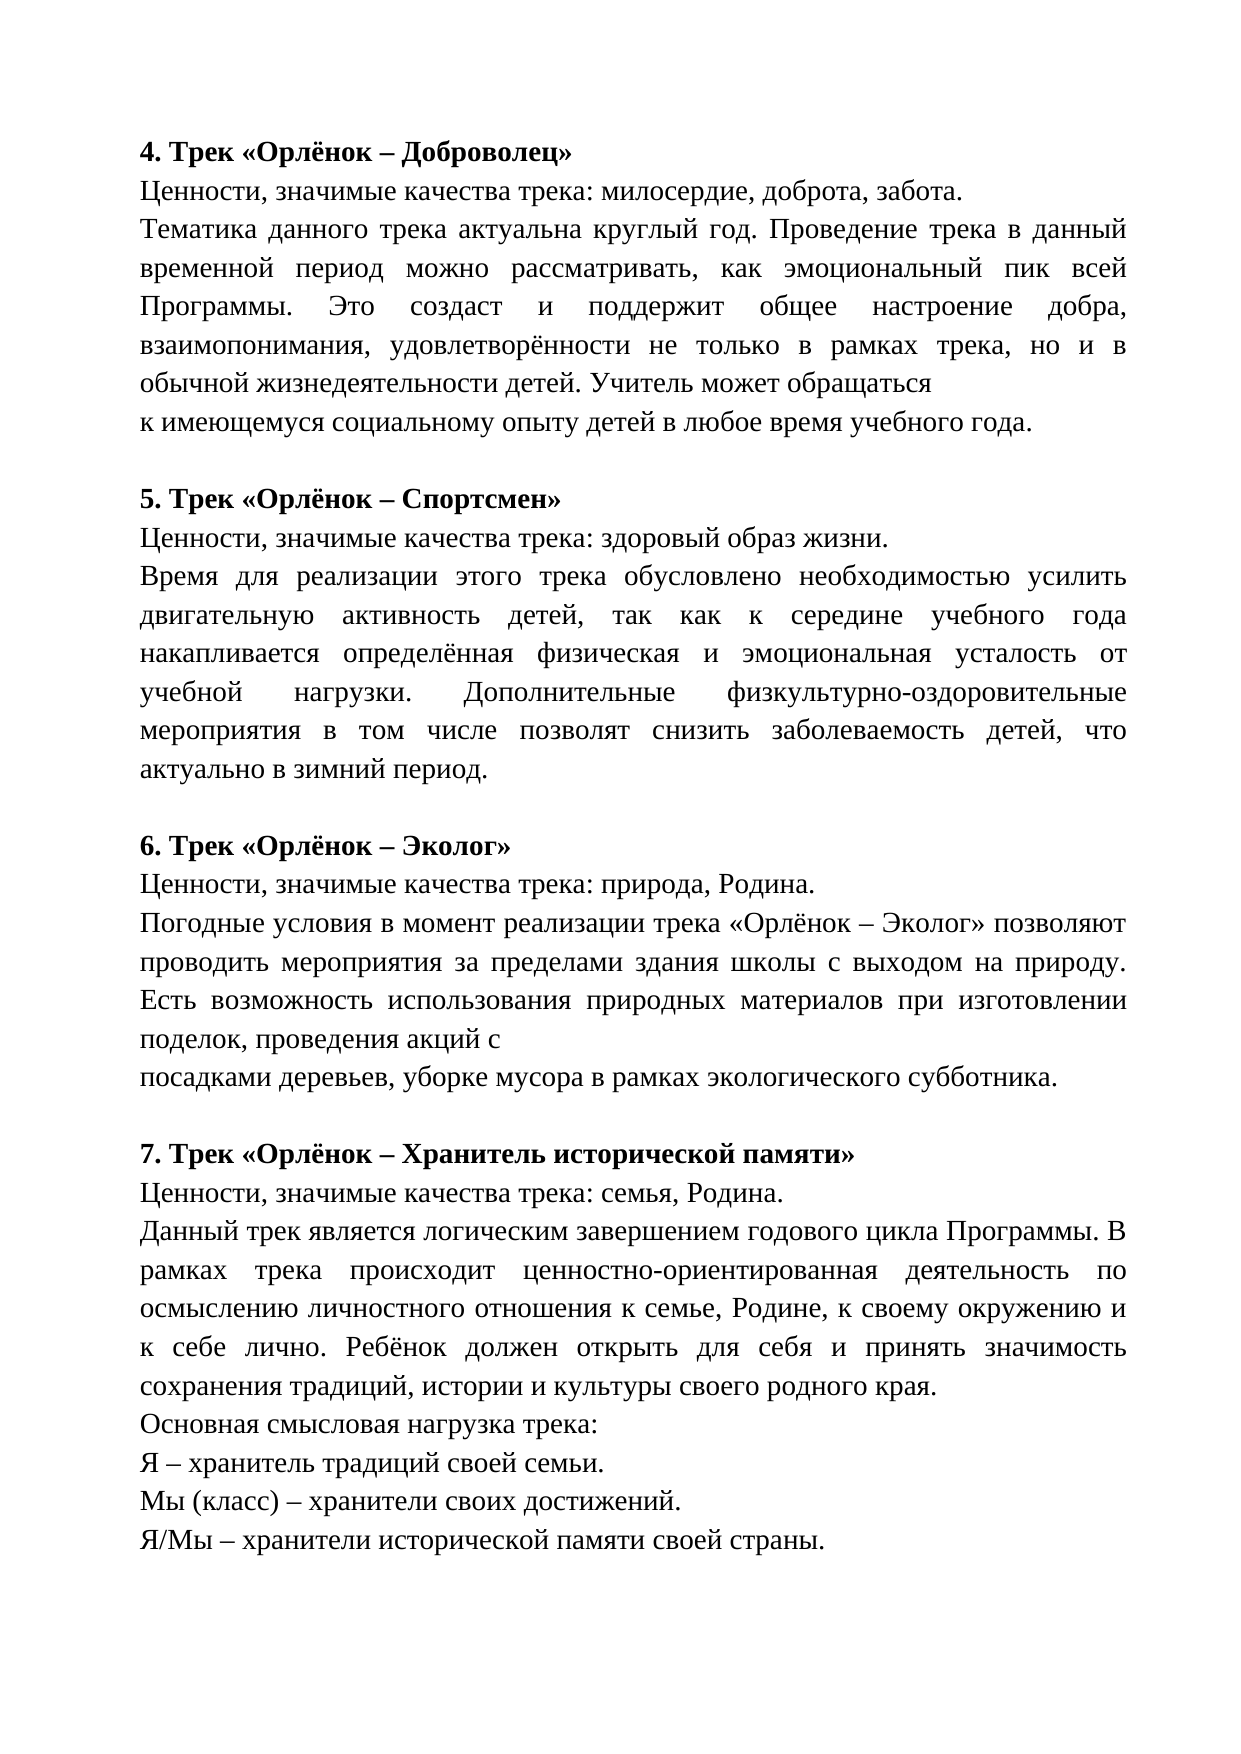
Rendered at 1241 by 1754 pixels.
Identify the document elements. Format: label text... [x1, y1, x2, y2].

text Ценности, значимые качества трека: милосердие, доброта, забота. [139, 173, 1128, 206]
text Время для реализации этого трека обусловлено необходимостью усилить двигательную активность детей, так как к середине учебного года накапливается определённая физическая и эмоциональная усталость от учебной нагрузки. Дополнительные физкультурно-оздоровительные мероприятия в том числе позволят снизить заболеваемость детей, что актуально в зимний период. [139, 558, 1128, 784]
text Ценности, значимые качества трека: семья, Родина. [139, 1175, 1128, 1208]
text Тематика данного трека актуальна круглый год. Проведение трека в данный временной период можно рассматривать, как эмоциональный пик всей Программы. Это создаст и поддержит общее настроение добра, взаимопонимания, удовлетворённости не только в рамках трека, но и в обычной жизнедеятельности детей. Учитель может обращаться [139, 211, 1128, 399]
text посадками деревьев, уборке мусора в рамках экологического субботника. [139, 1059, 1128, 1093]
text 6. Трек «Орлёнок – Эколог» [139, 828, 1128, 862]
text Я – хранитель традиций своей семьи. [139, 1445, 1128, 1478]
text Погодные условия в момент реализации трека «Орлёнок – Эколог» позволяют проводить мероприятия за пределами здания школы с выходом на природу. Есть возможность использования природных материалов при изготовлении поделок, проведения акций с [139, 905, 1128, 1054]
text к имеющемуся социальному опыту детей в любое время учебного года. [139, 404, 1128, 438]
text Данный трек является логическим завершением годового цикла Программы. В рамках трека происходит ценностно-ориентированная деятельность по осмыслению личностного отношения к семье, Родине, к своему окружению и к себе лично. Ребёнок должен открыть для себя и принять значимость сохранения традиций, истории и культуры своего родного края. [139, 1213, 1128, 1401]
text Основная смысловая нагрузка трека: [139, 1406, 1128, 1440]
text Мы (класс) – хранители своих достижений. [139, 1483, 1128, 1517]
text 4. Трек «Орлёнок – Доброволец» [139, 134, 1128, 168]
text Я/Мы – хранители исторической памяти своей страны. [139, 1522, 1128, 1555]
text 5. Трек «Орлёнок – Спортсмен» [139, 481, 1128, 515]
text 7. Трек «Орлёнок – Хранитель исторической памяти» [139, 1136, 1128, 1170]
text Ценности, значимые качества трека: здоровый образ жизни. [139, 520, 1128, 553]
text Ценности, значимые качества трека: природа, Родина. [139, 867, 1128, 900]
